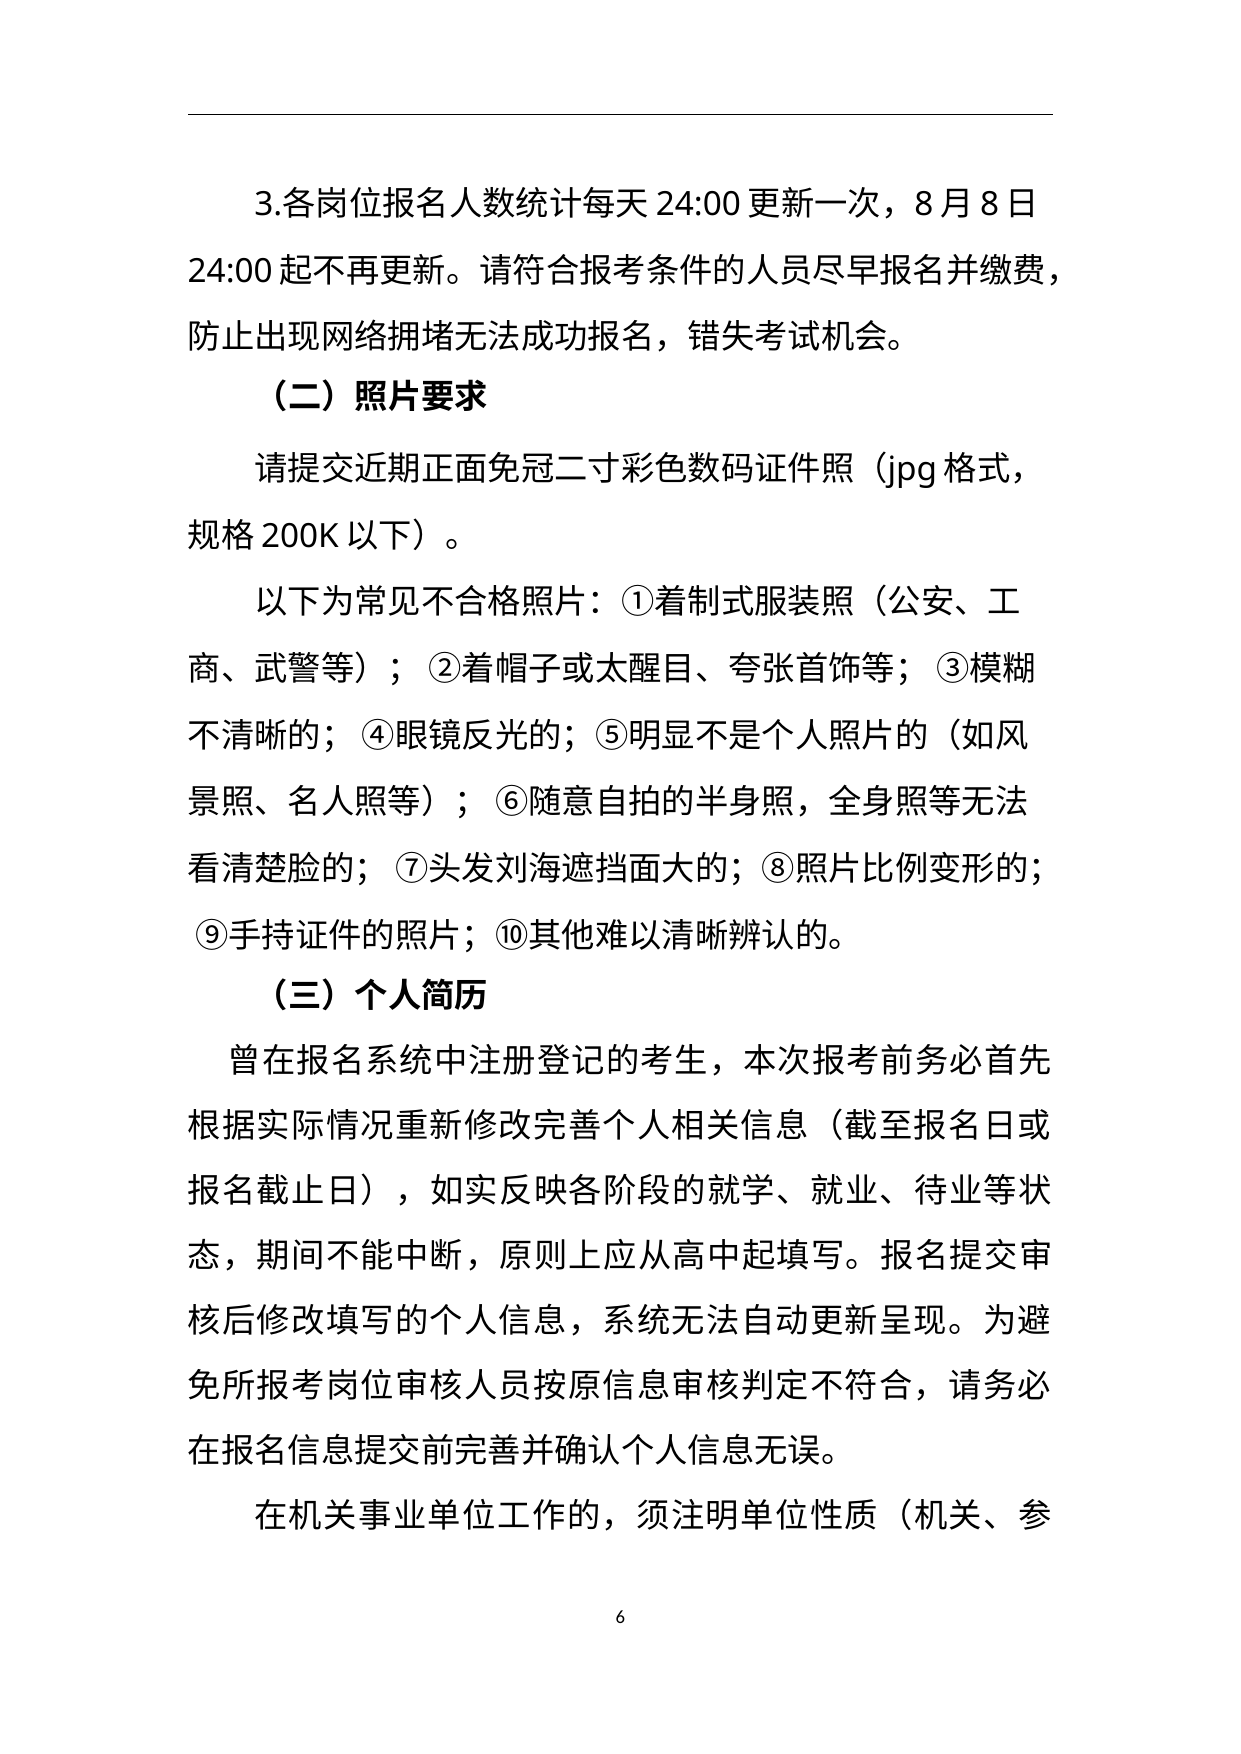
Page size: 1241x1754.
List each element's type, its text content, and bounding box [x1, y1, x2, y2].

text 以下为常见不合格照片：①着制式服装照（公安、工商、武警等）； ②着帽子或太醒目、夸张首饰等； ③模糊不清晰的； ④眼镜反光的；⑤明显不是个人照片的（如风景照、名人照等）； ⑥随意自拍的半身照，全身照等无法看清楚脸的； ⑦头发刘海遮挡面大的；⑧照片比例变形的； ⑨手持证件的照片；⑩其他难以清晰辨认的。 [187, 560, 1053, 960]
list 曾在报名系统中注册登记的考生，本次报考前务必首先根据实际情况重新修改完善个人相关信息（截至报名日或报名截止日），如实反映各阶段的就学、就业、待业等状态，期间不能中断，原则上应从高中起填写。报名提交审核后修改填写的个人信息，系统无法自动更新呈现。为避免所报考岗位审核人员按原信息审核判定不符合，请务必在报名信息提交前完善并确认个人信息无误。 [187, 1025, 1053, 1480]
list 个人简历 [187, 960, 1053, 1025]
text （二）照片要求 [187, 362, 1053, 427]
text 3.各岗位报名人数统计每天24:00更新一次，8月8日24:00起不再更新。请符合报考条件的人员尽早报名并缴费，防止出现网络拥堵无法成功报名，错失考试机会。 [187, 162, 1053, 362]
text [187, 1480, 1053, 1545]
text 请提交近期正面免冠二寸彩色数码证件照（jpg格式，规格200K以下）。 [187, 427, 1053, 560]
